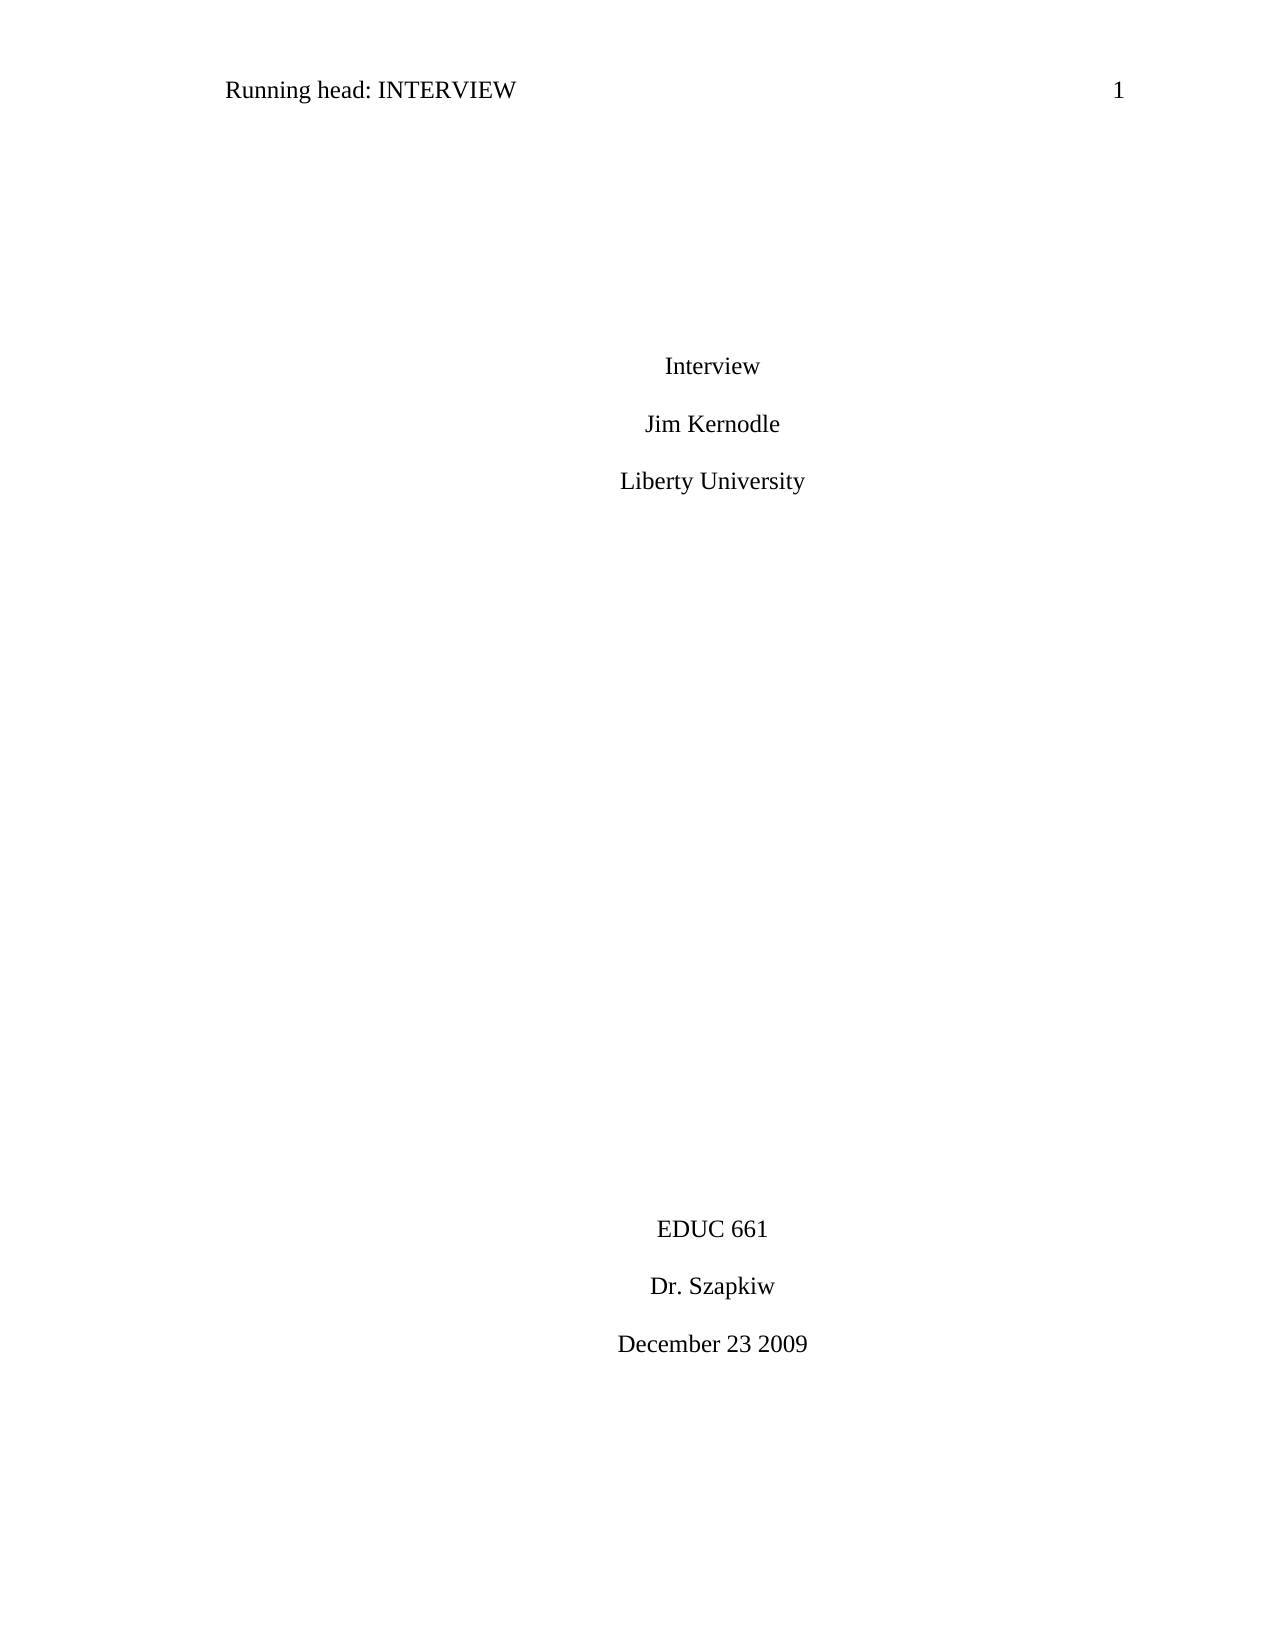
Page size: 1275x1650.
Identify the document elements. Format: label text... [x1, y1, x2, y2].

title Interview [225, 351, 1125, 380]
text December 23 2009 [225, 1329, 1125, 1357]
text EDUC 661 [225, 1214, 1125, 1242]
text Jim Kernodle [225, 409, 1125, 437]
text Dr. Szapkiw [225, 1271, 1125, 1300]
text Liberty University [225, 466, 1125, 495]
